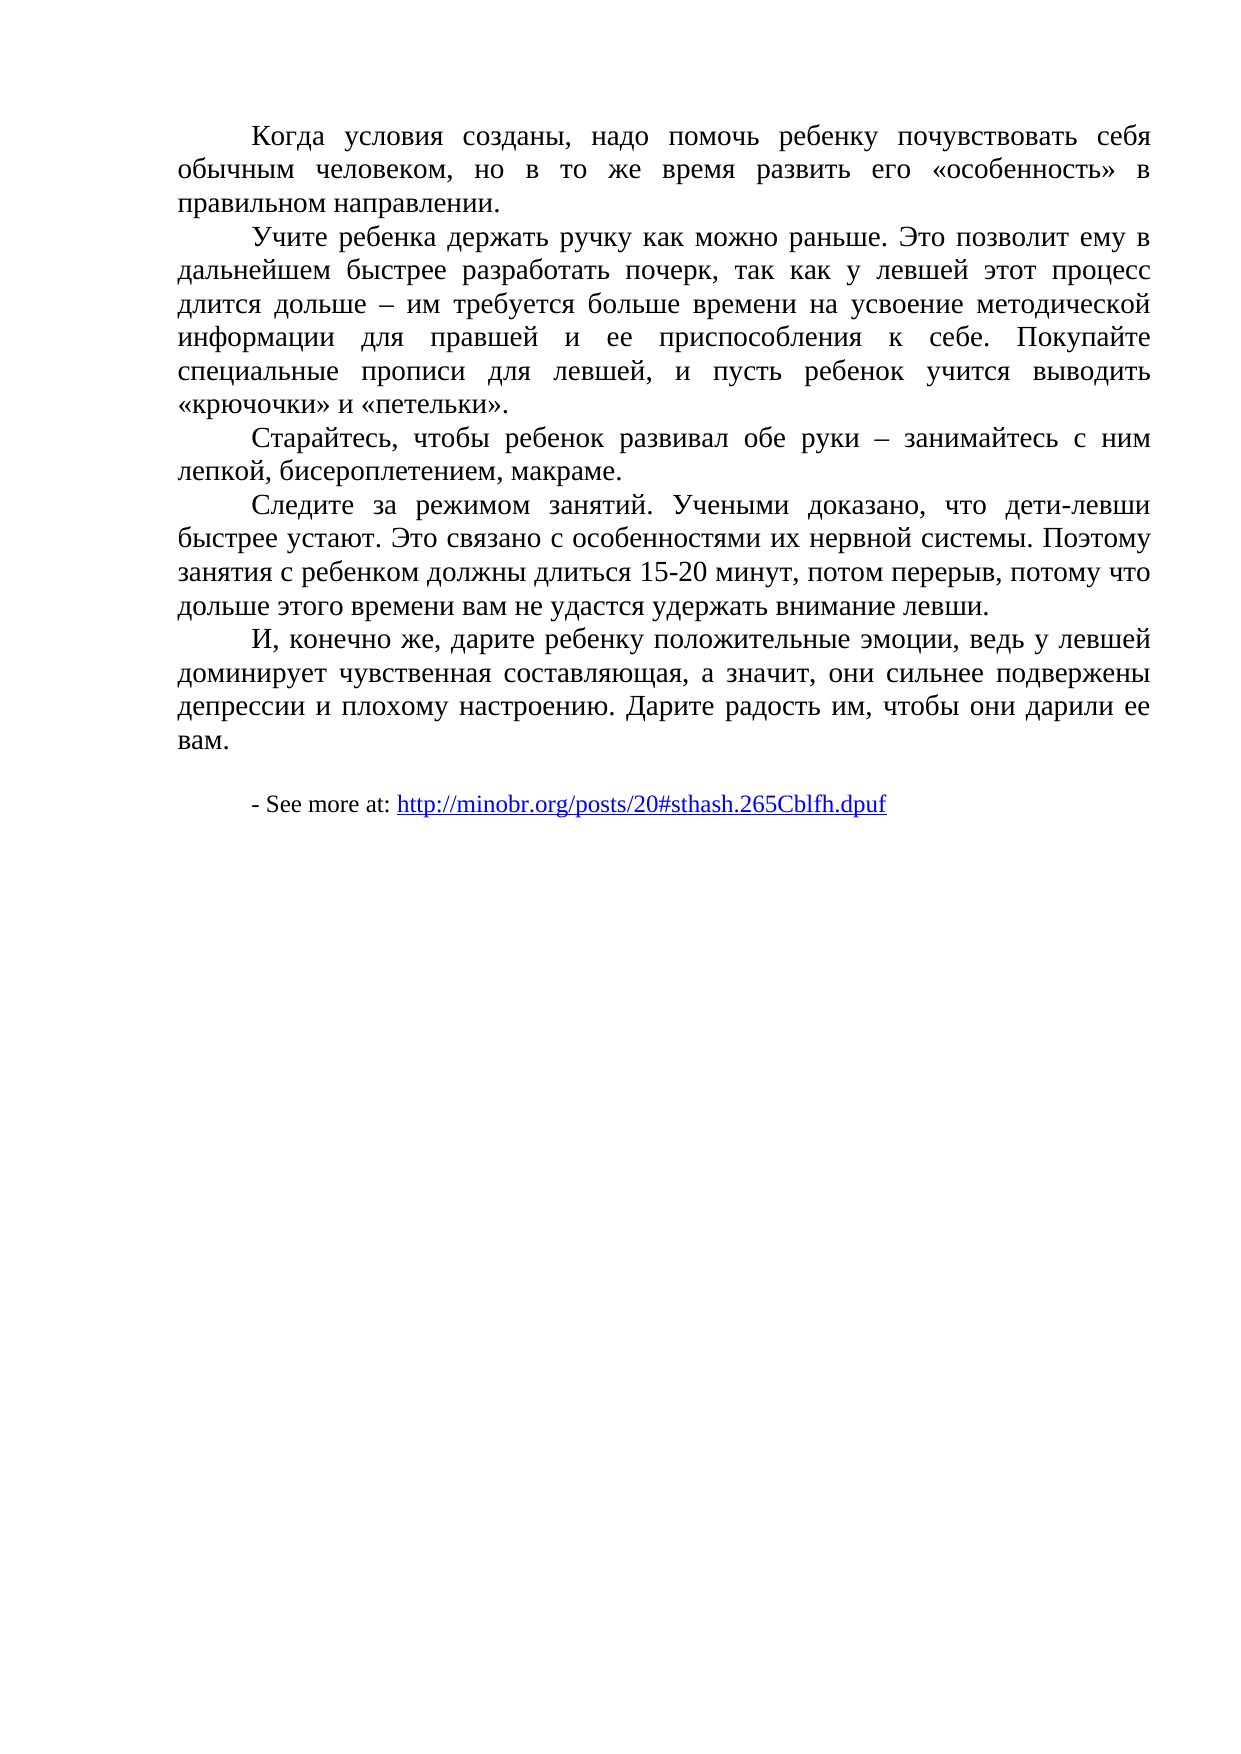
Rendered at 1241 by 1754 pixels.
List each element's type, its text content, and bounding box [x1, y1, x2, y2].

text Когда условия созданы, надо помочь ребенку почувствовать себя обычным человеком, но в то же время развить его «особенность» в правильном направлении. [177, 118, 1152, 219]
text Старайтесь, чтобы ребенок развивал обе руки – занимайтесь с ним лепкой, бисероплетением, макраме. [177, 420, 1152, 487]
text И, конечно же, дарите ребенку положительные эмоции, ведь у левшей доминирует чувственная составляющая, а значит, они сильнее подвержены депрессии и плохому настроению. Дарите радость им, чтобы они дарили ее вам. [177, 621, 1152, 755]
text Следите за режимом занятий. Учеными доказано, что дети-левши быстрее устают. Это связано с особенностями их нервной системы. Поэтому занятия с ребенком должны длиться 15-20 минут, потом перерыв, потому что дольше этого времени вам не удастся удержать внимание левши. [177, 487, 1152, 621]
text - See more at: http://minobr.org/posts/20#sthash.265Cblfh.dpuf [177, 789, 1152, 818]
text Учите ребенка держать ручку как можно раньше. Это позволит ему в дальнейшем быстрее разработать почерк, так как у левшей этот процесс длится дольше – им требуется больше времени на усвоение методической информации для правшей и ее приспособления к себе. Покупайте специальные прописи для левшей, и пусть ребенок учится выводить «крючочки» и «петельки». [177, 219, 1152, 420]
